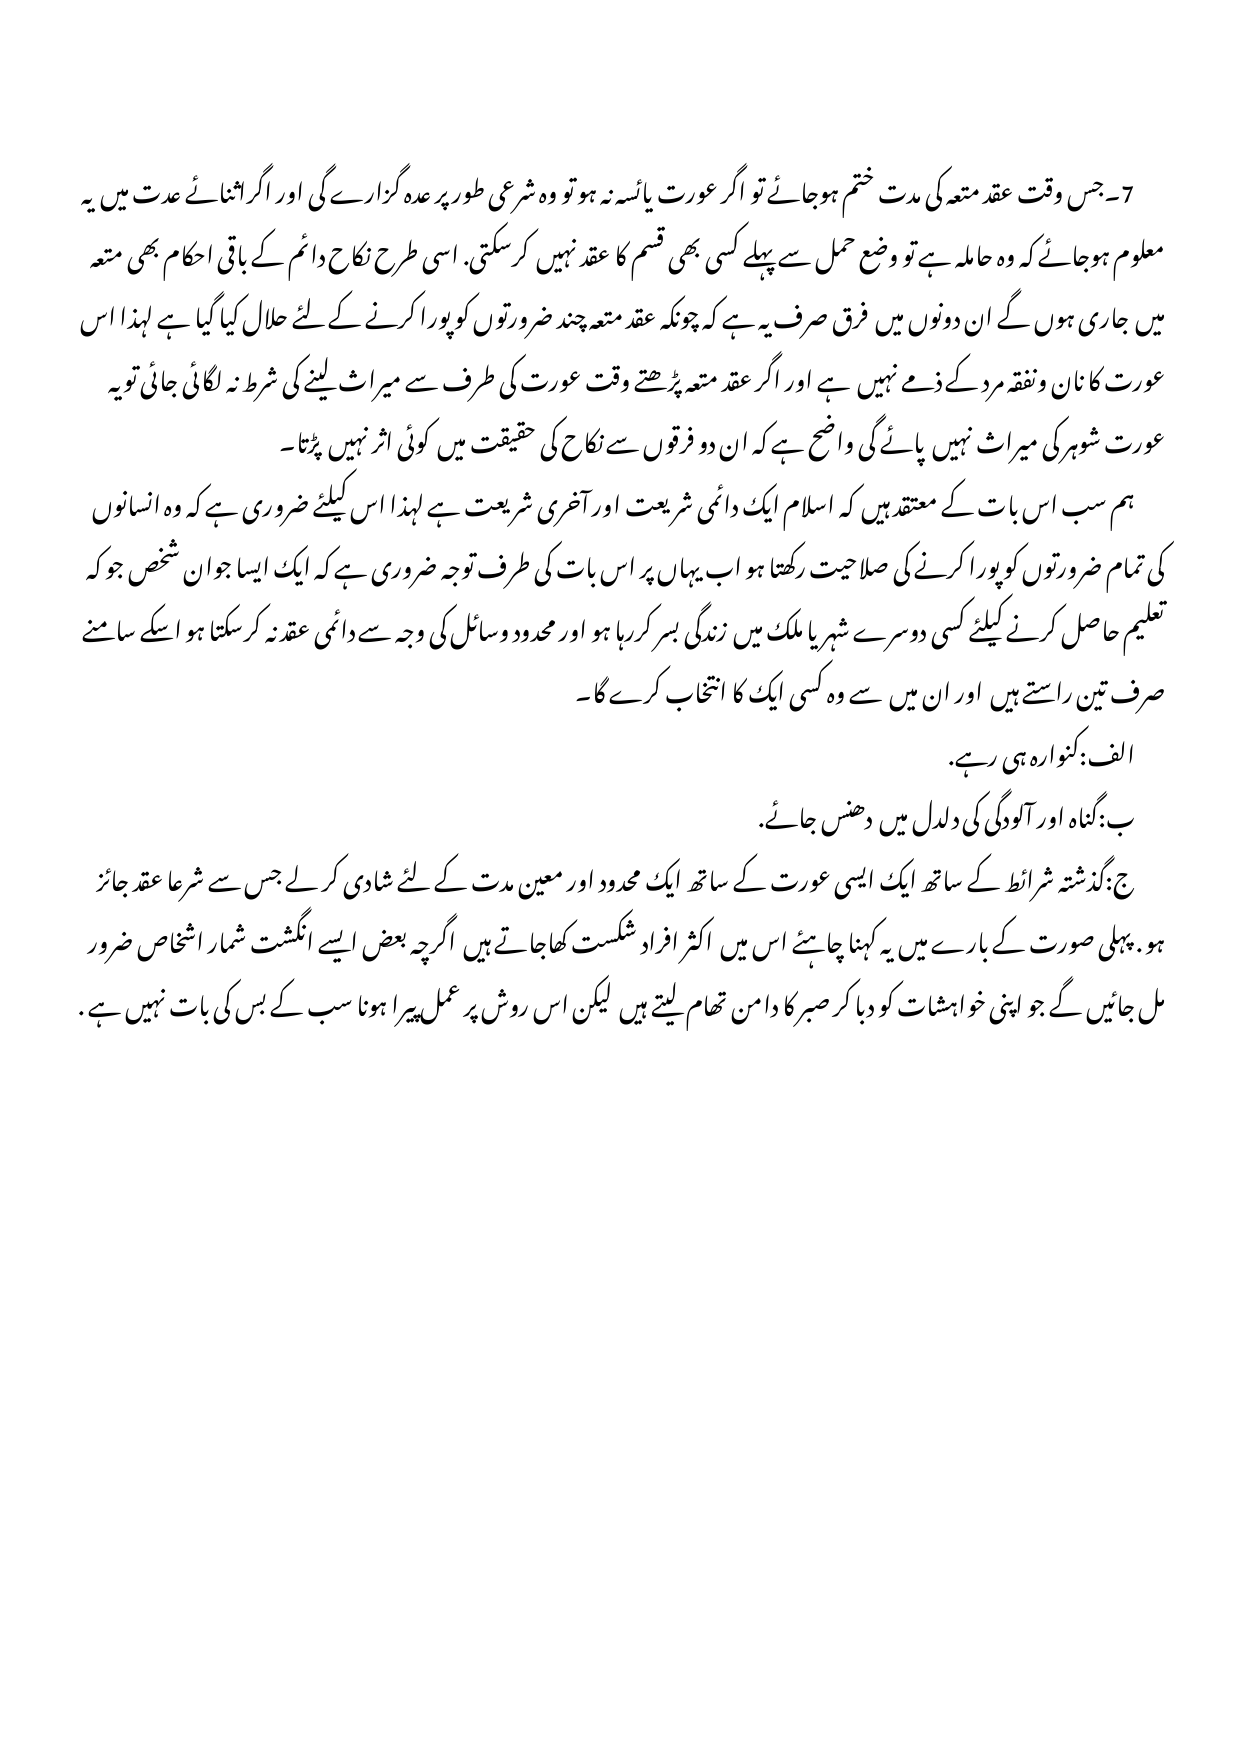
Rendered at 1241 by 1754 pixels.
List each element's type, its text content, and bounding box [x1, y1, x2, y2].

text ج:گذشتہ شرائط کے ساتھ ایک ایسی عورت کے ساتھ ایک محدود اور معین مدت کے لئے شادی کر لے جس سے شرعا عقد جائز ہو . پہلی صورت کے بارے میں یہ کہنا چاہئے اس میں اکثر افراد شکست کھاجاتے ہیں اگرچہ بعض ایسے انگشت شمار اشخاص ضرور مل جائیں گے جو اپنی خواہشات کو دبا کر صبر کا دامن تھام لیتے ہیں لیکن اس روش پر عمل پیرا ہونا سب کے بس کی بات نہیں ہے . [75, 844, 1165, 1031]
text الف:کنوارہ ہی رہے. [75, 719, 1165, 781]
text ہم سب اس بات کے معتقد ہیں کہ اسلام ایک دائمی شریعت اور آخری شریعت ہے لہذا اس کیلئے ضروری ہے کہ وہ انسانوں کی تمام ضرورتوں کو پورا کرنے کی صلاحیت رکھتا ہو اب یہاں پر اس بات کی طرف توجہ ضروری ہے کہ ایک ایسا جوان شخص جو کہ تعلیم حاصل کرنے کیلئے کسی دوسرے شہر یا ملک میں زندگی بسر کررہا ہو اور محدود وسائل کی وجہ سے دائمی عقد نہ کرسکتا ہو اسکے سامنے صرف تین راستے ہیں اور ان میں سے وہ کسی ایک کا انتخاب کرے گا۔ [75, 469, 1165, 719]
text ب:گناہ اور آلودگی کی دلدل میں دھنس جائے. [75, 781, 1165, 844]
text 7۔جس وقت عقد متعہ کی مدت ختم ہوجائے تو اگر عورت یائسہ نہ ہو تو وہ شرعی طور پر عدہ گزارے گی اور اگراثنائے عدت میں یہ معلوم ہوجائے کہ وہ حاملہ ہے تو وضع حمل سے پہلے کسی بھی قسم کا عقد نہیں کرسکتی. اسی طرح نکاح دائم کے باقی احکام بھی متعہ میں جاری ہوں گے ان دونوں میں فرق صرف یہ ہے کہ چونکہ عقد متعہ چند ضرورتوں کو پورا کرنے کے لئے حلال کیا گیا ہے لہذا اس عورت کا نان ونفقہ مرد کے ذمے نہیں ہے اور اگر عقد متعہ پڑھتے وقت عورت کی طرف سے میراث لینے کی شرط نہ لگائی جائی تو یہ عورت شوہر کی میراث نہیں پائے گی واضح ہے کہ ان دو فرقوں سے نکاح کی حقیقت میں کوئی اثر نہیں پڑتا۔ [75, 156, 1165, 469]
